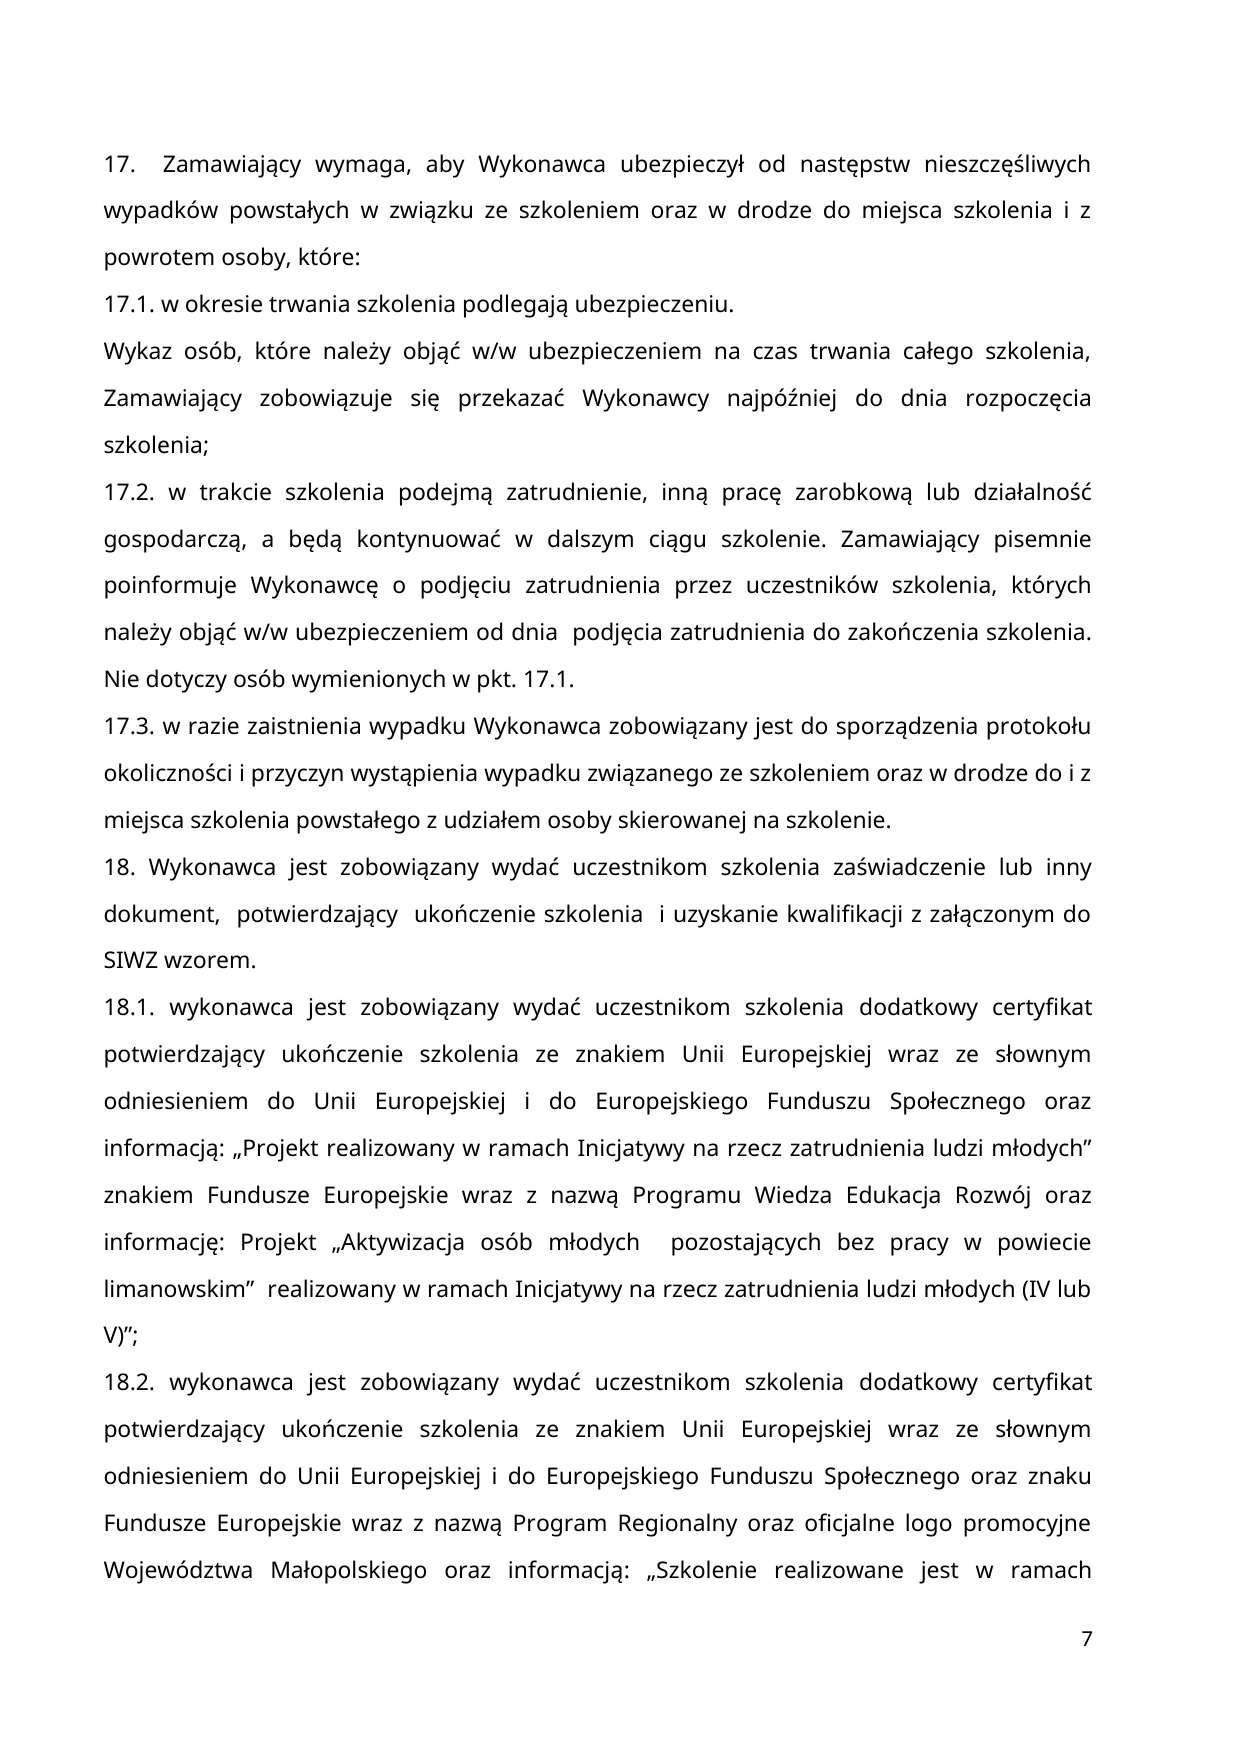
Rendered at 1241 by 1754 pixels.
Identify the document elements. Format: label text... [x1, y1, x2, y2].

text 17.1. w okresie trwania szkolenia podlegają ubezpieczeniu. [103, 288, 1093, 319]
text 17.2. w trakcie szkolenia podejmą zatrudnienie, inną pracę zarobkową lub działalność gospodarczą, a będą kontynuować w dalszym ciągu szkolenie. Zamawiający pisemnie poinformuje Wykonawcę o podjęciu zatrudnienia przez uczestników szkolenia, których należy objąć w/w ubezpieczeniem od dnia podjęcia zatrudnienia do zakończenia szkolenia. Nie dotyczy osób wymienionych w pkt. 17.1. [103, 476, 1093, 694]
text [103, 1366, 1093, 1585]
text 17. Zamawiający wymaga, aby Wykonawca ubezpieczył od następstw nieszczęśliwych wypadków powstałych w związku ze szkoleniem oraz w drodze do miejsca szkolenia i z powrotem osoby, które: [103, 148, 1093, 273]
text 17.3. w razie zaistnienia wypadku Wykonawca zobowiązany jest do sporządzenia protokołu okoliczności i przyczyn wystąpienia wypadku związanego ze szkoleniem oraz w drodze do i z miejsca szkolenia powstałego z udziałem osoby skierowanej na szkolenie. [103, 710, 1093, 835]
text Wykaz osób, które należy objąć w/w ubezpieczeniem na czas trwania całego szkolenia, Zamawiający zobowiązuje się przekazać Wykonawcy najpóźniej do dnia rozpoczęcia szkolenia; [103, 335, 1093, 460]
text 18. Wykonawca jest zobowiązany wydać uczestnikom szkolenia zaświadczenie lub inny dokument, potwierdzający ukończenie szkolenia i uzyskanie kwalifikacji z załączonym do SIWZ wzorem. [103, 851, 1093, 976]
text 18.1. wykonawca jest zobowiązany wydać uczestnikom szkolenia dodatkowy certyfikat potwierdzający ukończenie szkolenia ze znakiem Unii Europejskiej wraz ze słownym odniesieniem do Unii Europejskiej i do Europejskiego Funduszu Społecznego oraz informacją: „Projekt realizowany w ramach Inicjatywy na rzecz zatrudnienia ludzi młodych” znakiem Fundusze Europejskie wraz z nazwą Programu Wiedza Edukacja Rozwój oraz informację: Projekt „Aktywizacja osób młodych pozostających bez pracy w powiecie limanowskim” realizowany w ramach Inicjatywy na rzecz zatrudnienia ludzi młodych (IV lub V)”; [103, 991, 1093, 1351]
